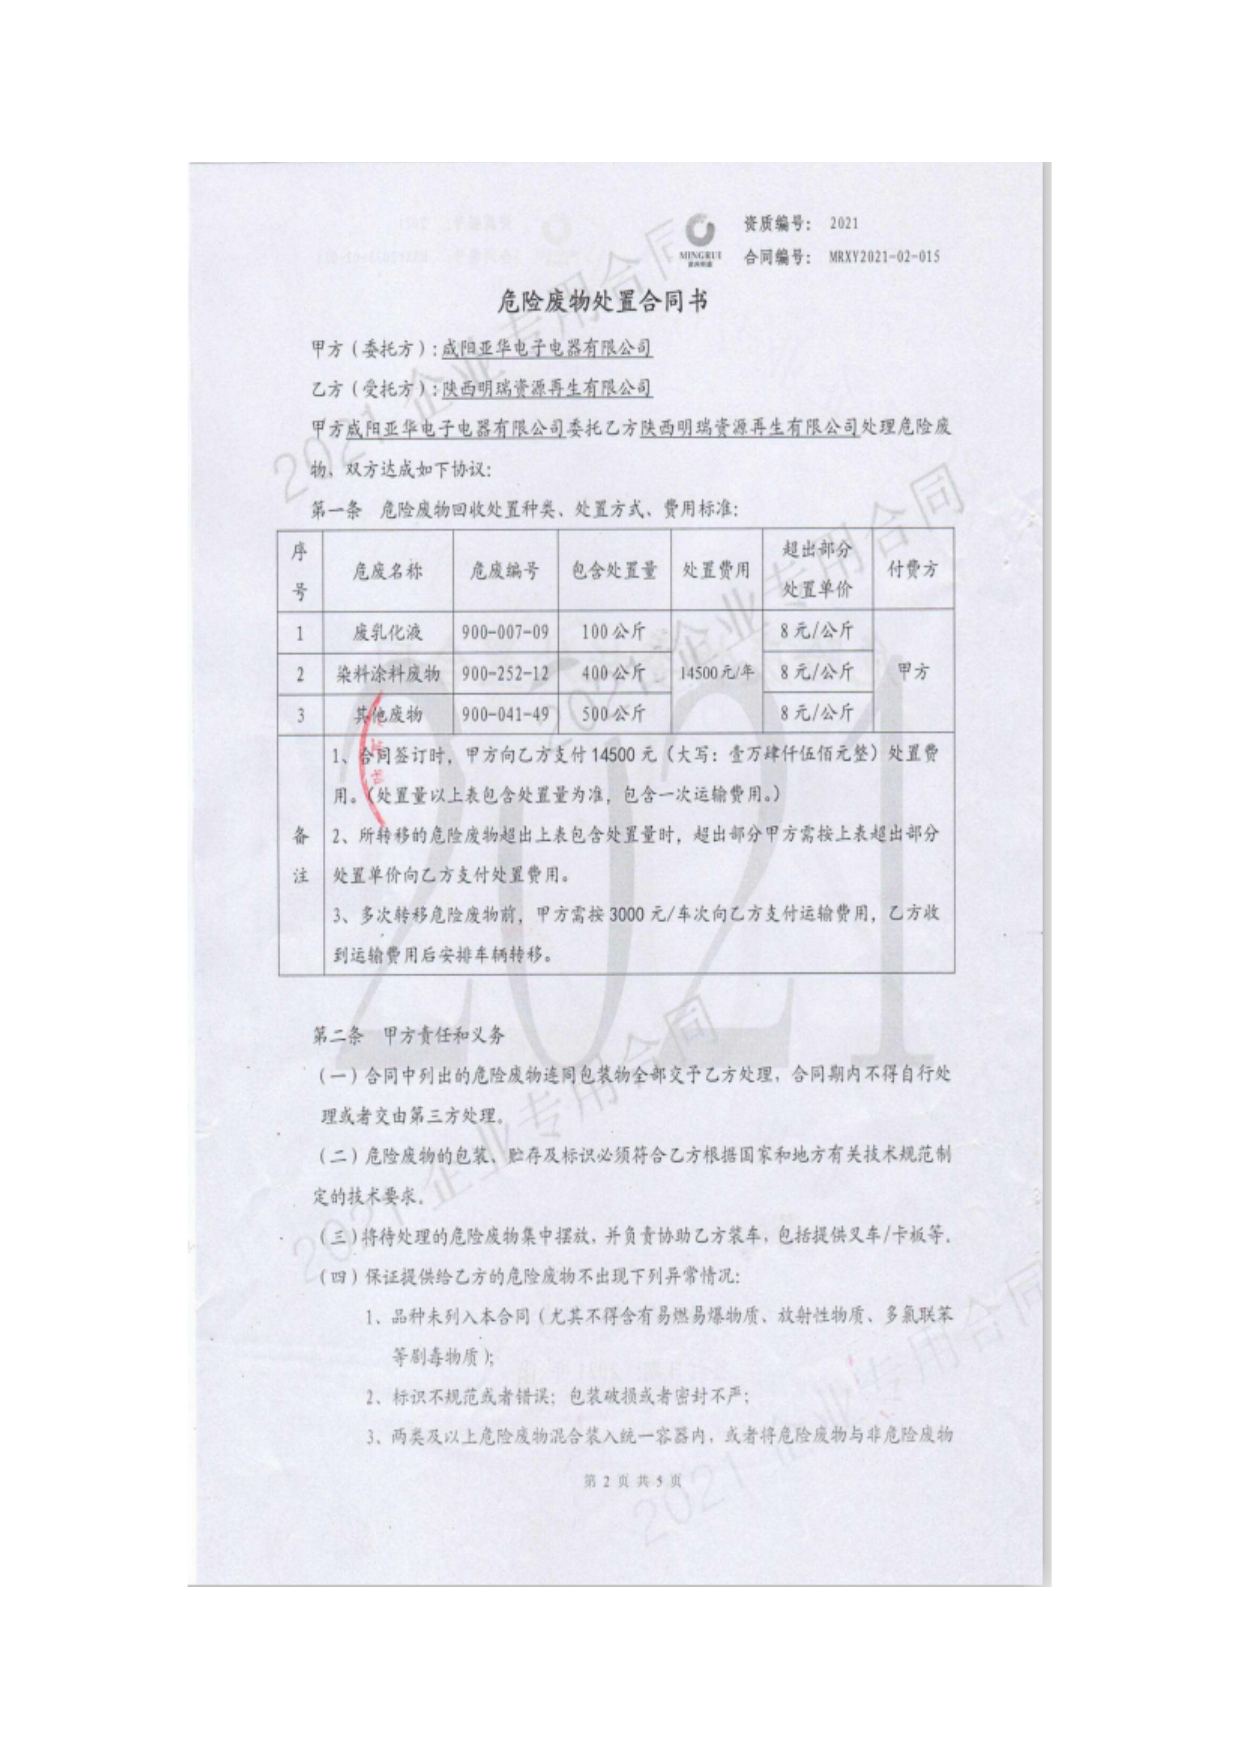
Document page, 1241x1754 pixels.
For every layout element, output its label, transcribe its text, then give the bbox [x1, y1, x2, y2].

picture [187, 162, 1052, 1587]
